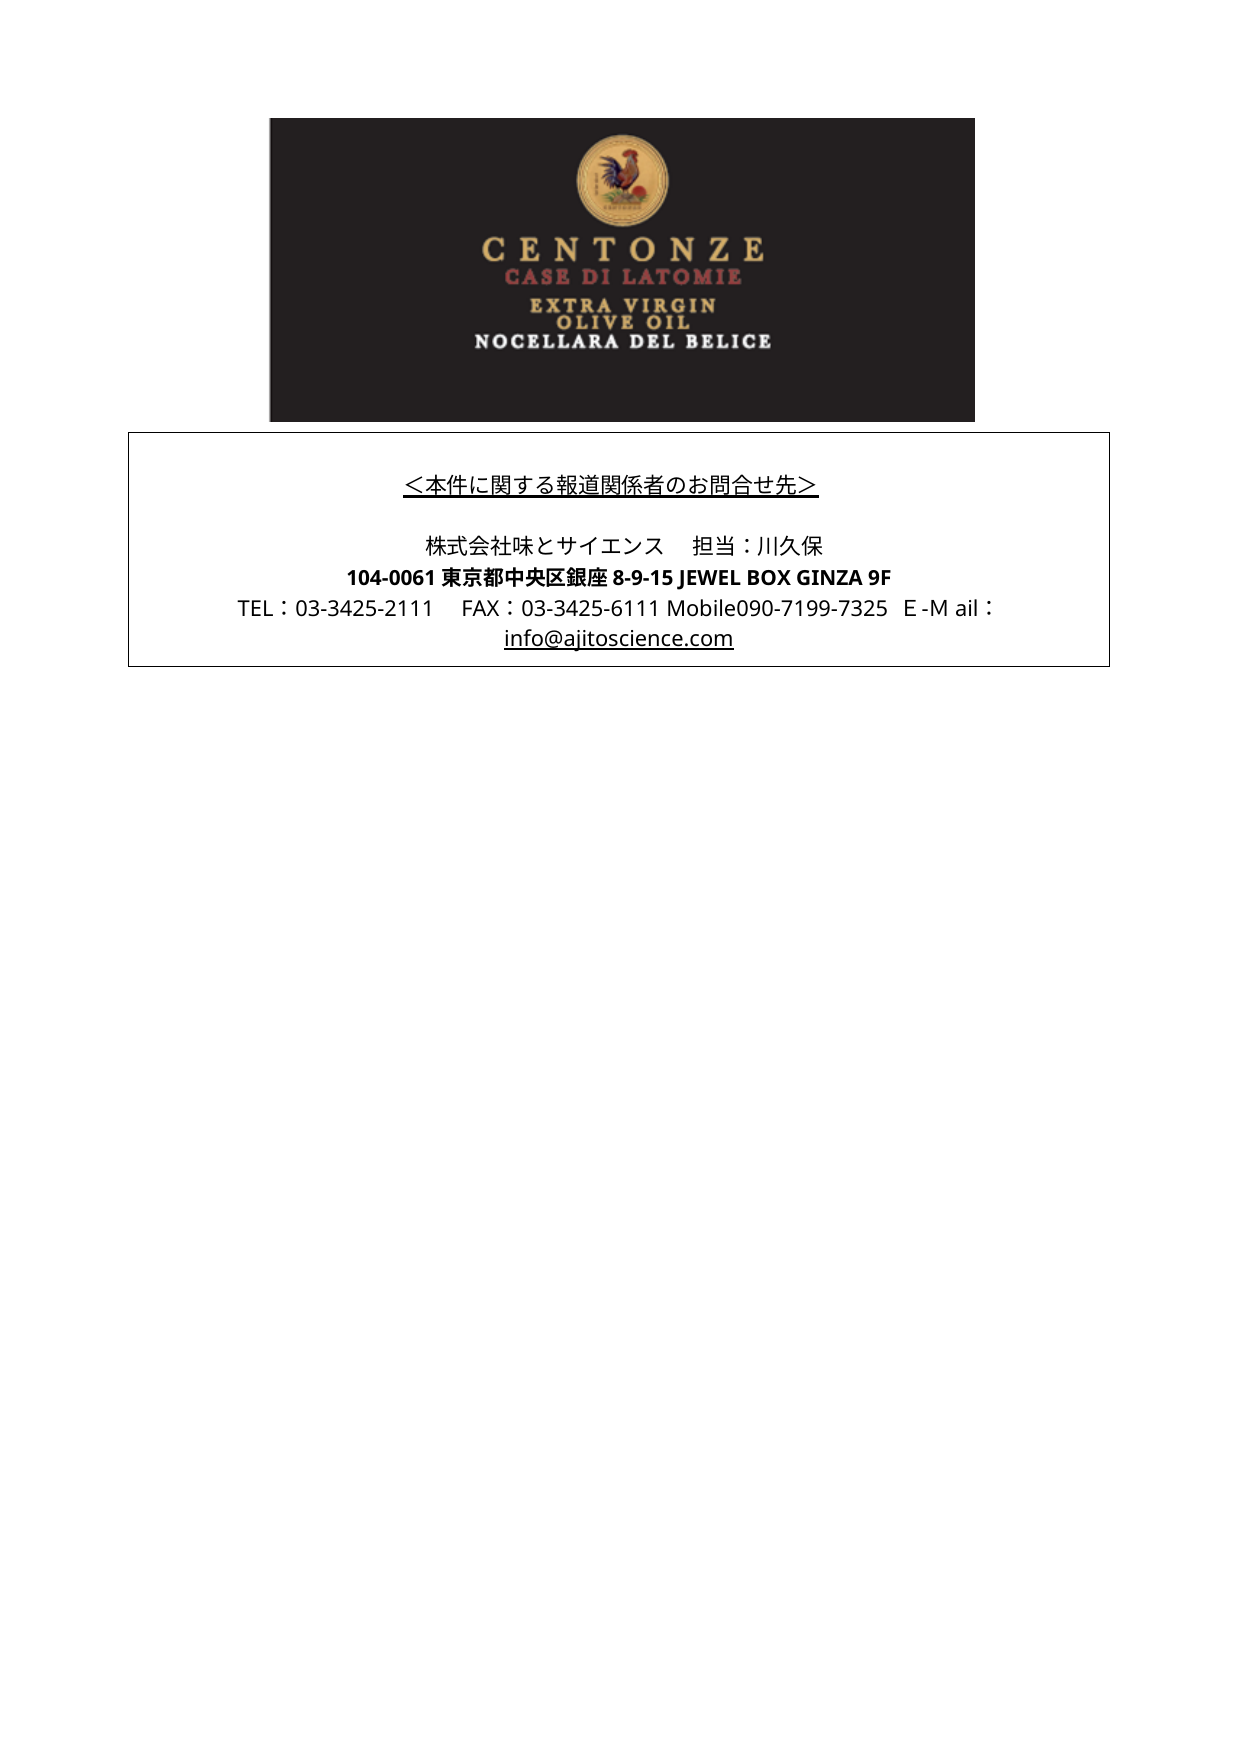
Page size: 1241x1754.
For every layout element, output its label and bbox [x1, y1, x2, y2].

picture [265, 118, 975, 422]
